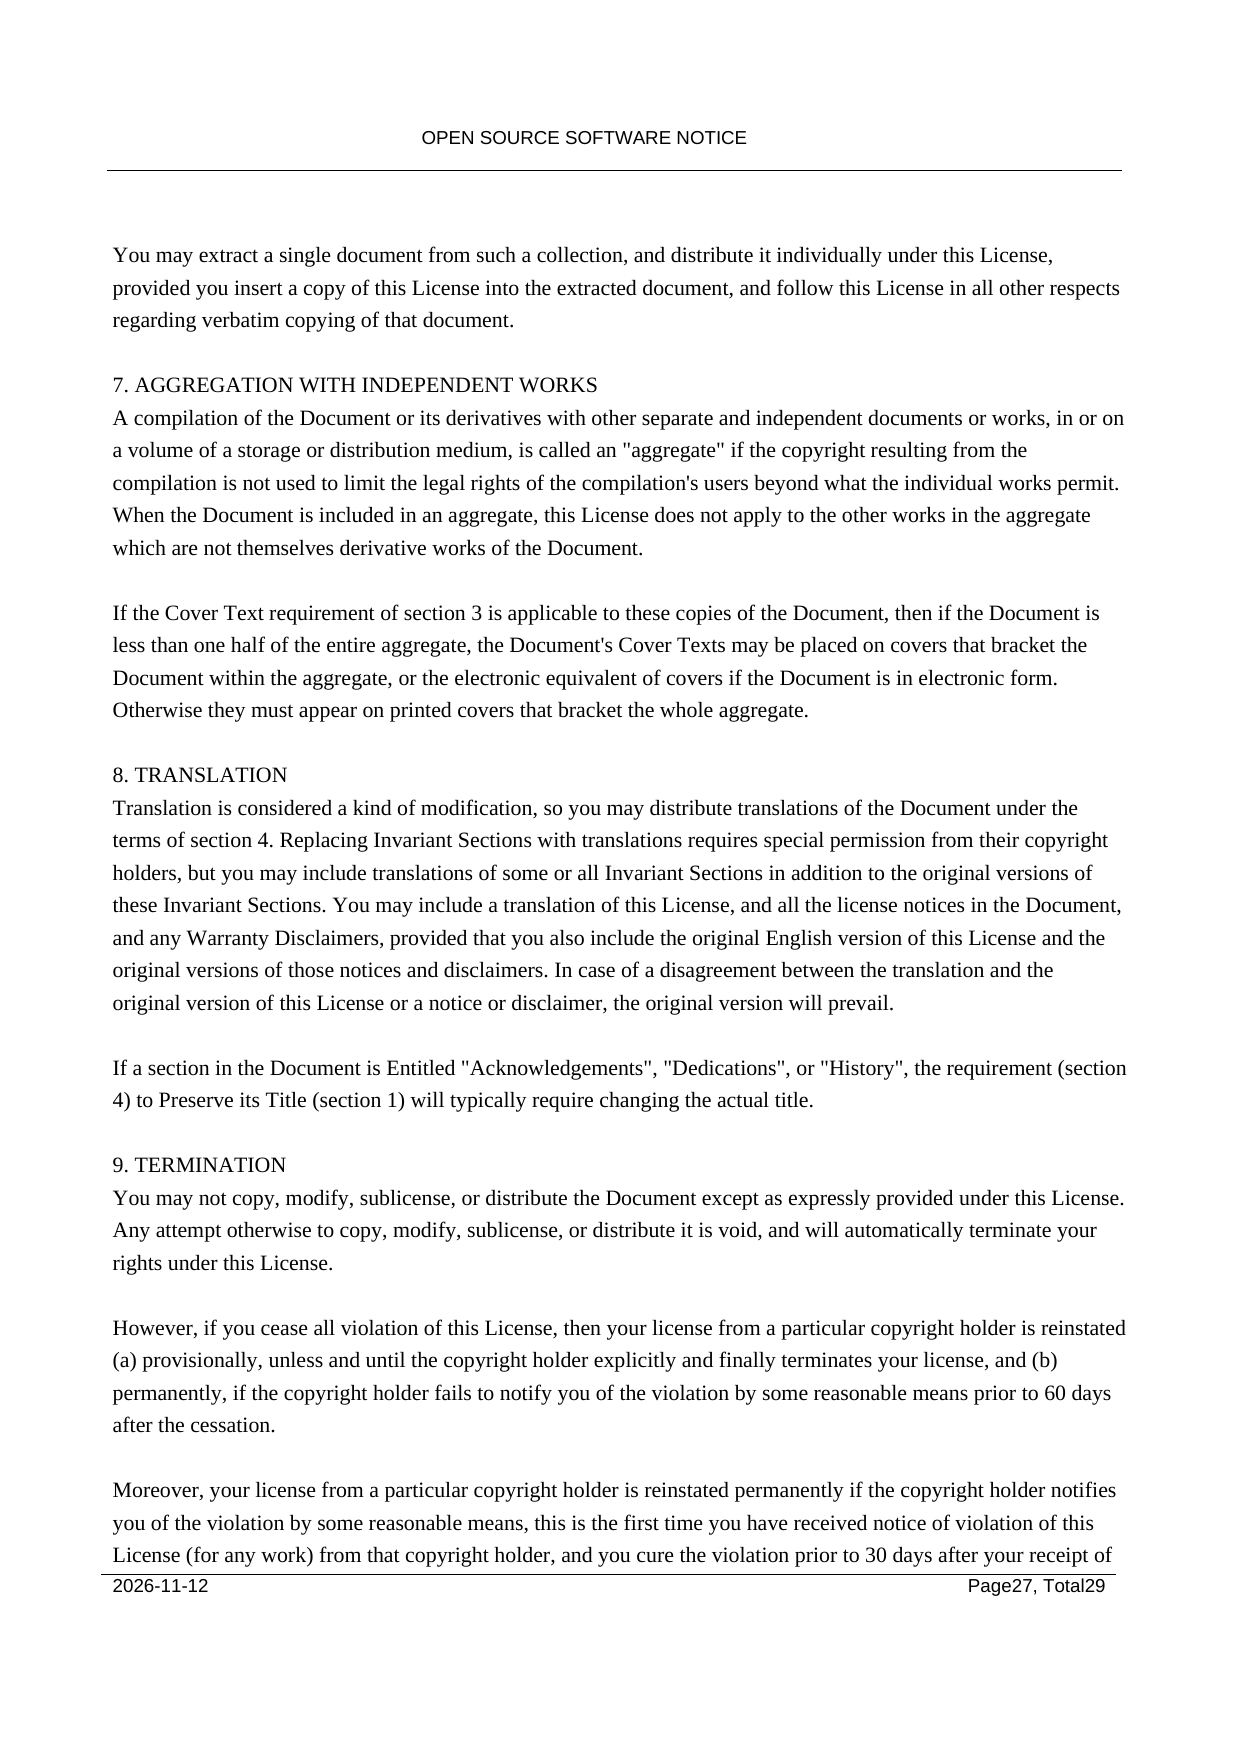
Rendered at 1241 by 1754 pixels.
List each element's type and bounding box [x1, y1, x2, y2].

text [112, 206, 1128, 1571]
